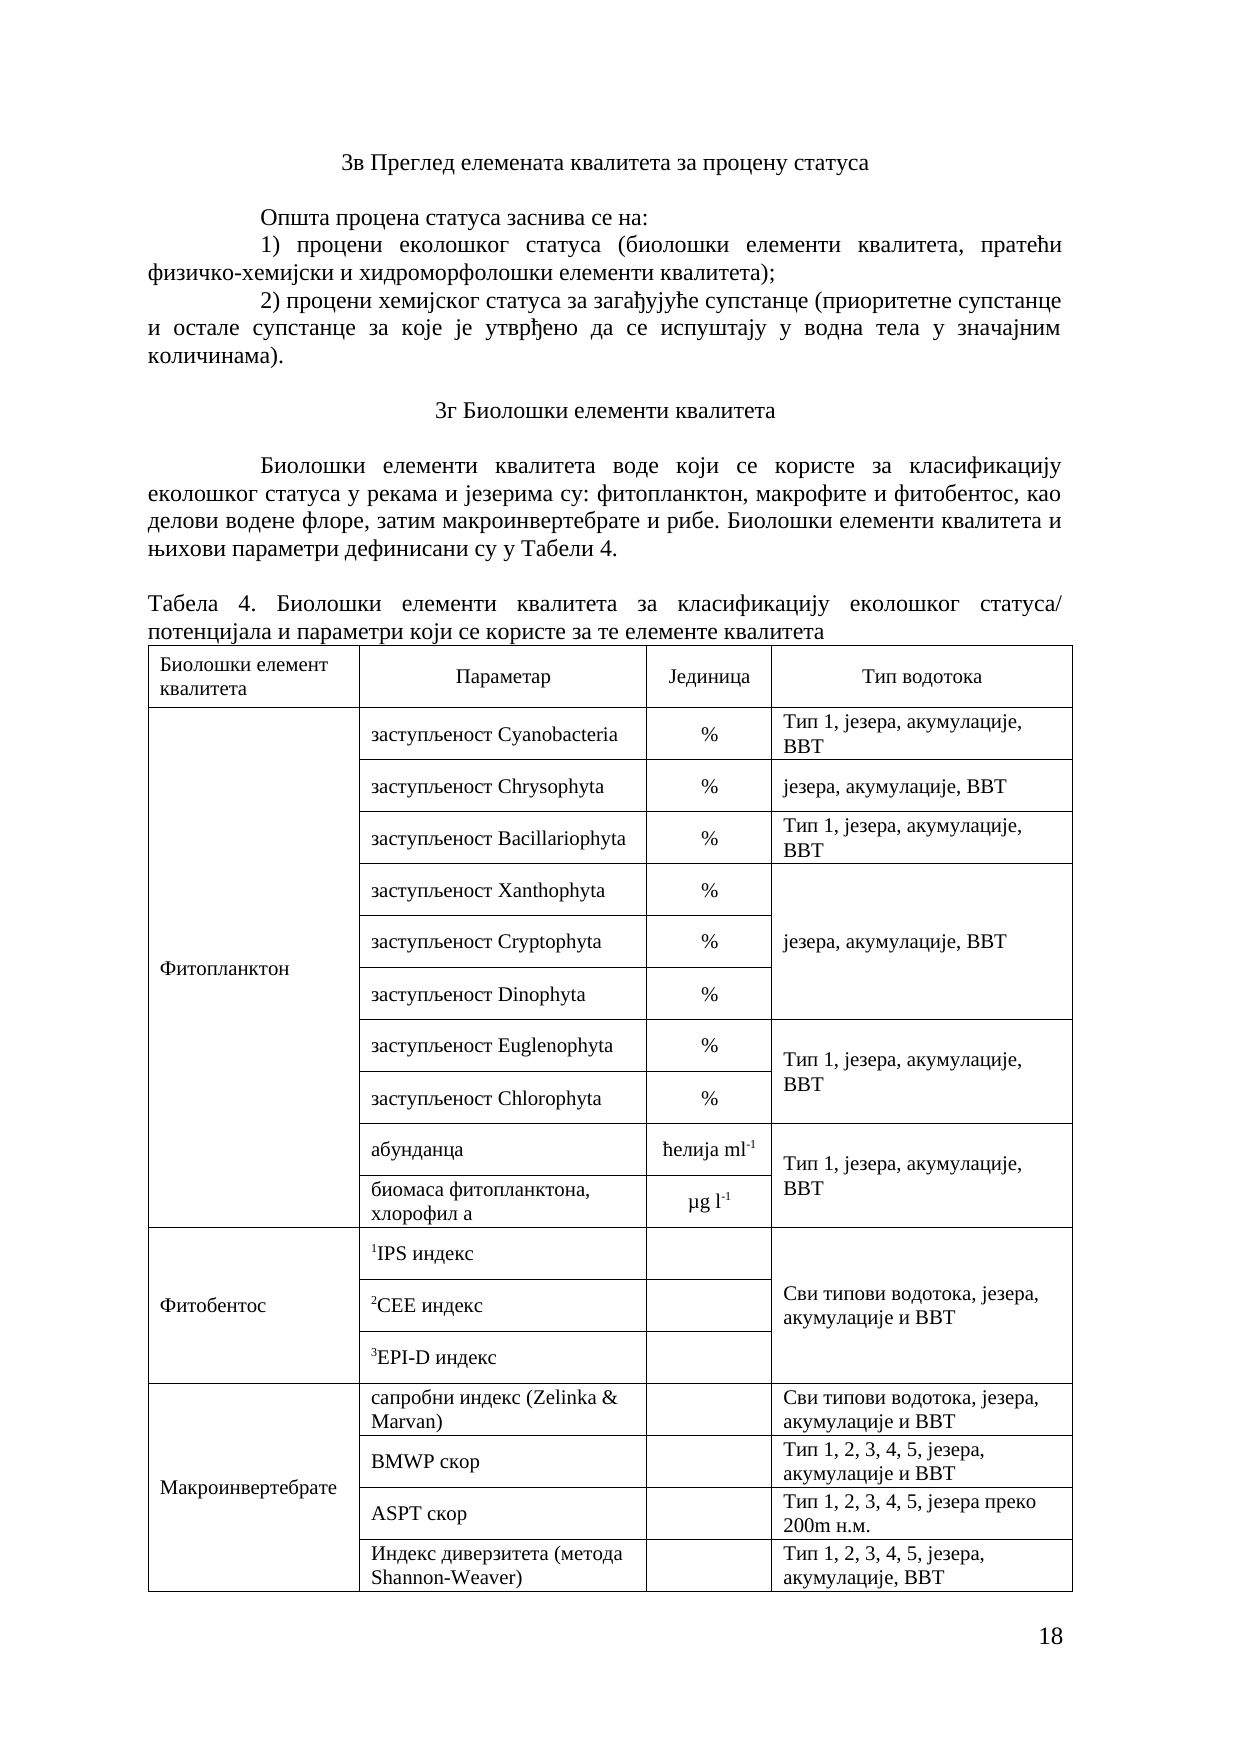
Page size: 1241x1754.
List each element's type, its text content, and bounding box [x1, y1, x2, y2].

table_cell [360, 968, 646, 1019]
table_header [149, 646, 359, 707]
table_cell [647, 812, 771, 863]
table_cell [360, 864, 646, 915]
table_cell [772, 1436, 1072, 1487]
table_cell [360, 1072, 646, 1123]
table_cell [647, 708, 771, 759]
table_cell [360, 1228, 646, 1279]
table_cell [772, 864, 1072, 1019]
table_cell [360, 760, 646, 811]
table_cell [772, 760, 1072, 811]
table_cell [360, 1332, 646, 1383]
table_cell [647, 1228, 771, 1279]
text 2) процени хемијског статуса за загађујуће супстанце (приоритетне супстанце и остале супстанце за које је утврђено да се испуштају у водна тела у значајним количинама). [148, 286, 1063, 368]
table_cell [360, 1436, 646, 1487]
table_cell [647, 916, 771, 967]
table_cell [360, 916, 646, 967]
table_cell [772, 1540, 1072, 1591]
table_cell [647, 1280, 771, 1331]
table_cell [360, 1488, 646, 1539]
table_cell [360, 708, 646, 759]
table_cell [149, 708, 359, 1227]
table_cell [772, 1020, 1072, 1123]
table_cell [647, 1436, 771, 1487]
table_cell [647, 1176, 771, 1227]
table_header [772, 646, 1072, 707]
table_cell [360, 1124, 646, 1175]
text 1) процени еколошког статуса (биолошки елементи квалитета, пратећи физичко-хемијски и хидроморфолошки елементи квалитета); [148, 231, 1063, 286]
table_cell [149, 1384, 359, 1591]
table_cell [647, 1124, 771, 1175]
text 3в Преглед елемената квалитета за процену статуса [148, 148, 1063, 175]
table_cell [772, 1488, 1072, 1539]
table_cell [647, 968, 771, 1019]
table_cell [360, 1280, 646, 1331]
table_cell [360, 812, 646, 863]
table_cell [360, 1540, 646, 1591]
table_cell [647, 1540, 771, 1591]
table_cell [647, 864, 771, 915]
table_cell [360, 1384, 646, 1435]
text 3г Биолошки елементи квалитета [148, 396, 1063, 424]
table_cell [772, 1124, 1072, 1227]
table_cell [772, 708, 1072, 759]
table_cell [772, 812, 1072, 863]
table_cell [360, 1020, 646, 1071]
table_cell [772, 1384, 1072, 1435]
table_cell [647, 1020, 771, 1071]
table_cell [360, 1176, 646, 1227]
text Општа процена статуса заснива се на: [148, 203, 1063, 231]
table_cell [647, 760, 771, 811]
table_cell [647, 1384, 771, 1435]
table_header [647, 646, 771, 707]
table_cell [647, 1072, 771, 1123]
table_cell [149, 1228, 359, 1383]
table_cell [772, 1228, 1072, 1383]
text Табела 4. Биолошки елементи квалитета за класификацију еколошког статуса/ потенцијала и параметри који се користе за те елементе квалитета [148, 589, 1063, 644]
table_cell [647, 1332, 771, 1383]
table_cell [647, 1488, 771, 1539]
text Биолошки елементи квалитета воде који се користе за класификацију еколошког статуса у рекама и језерима су: фитопланктон, макрофите и фитобентос, као делови водене флоре, затим макроинвертебрате и рибе. Биолошки елементи квалитета и њихови параметри дефинисани су у Табели 4. [148, 451, 1063, 562]
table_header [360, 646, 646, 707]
